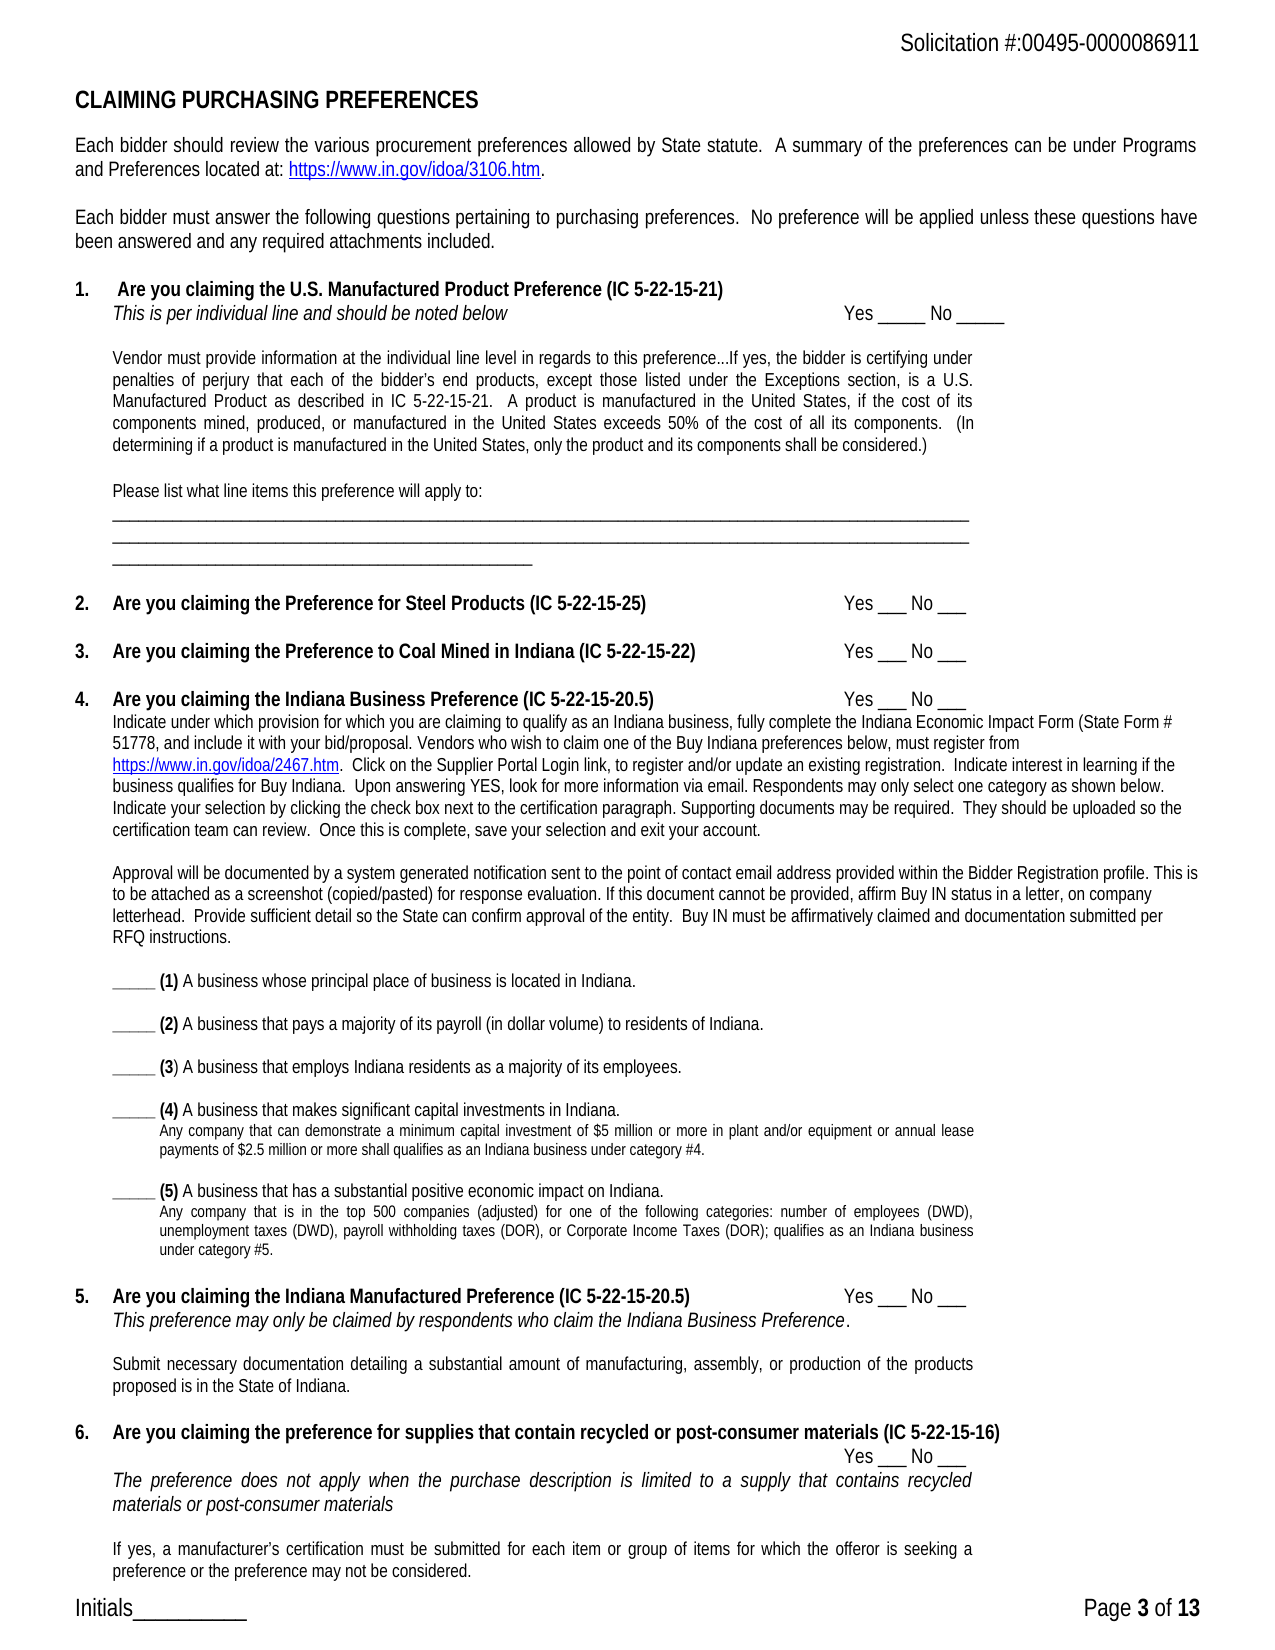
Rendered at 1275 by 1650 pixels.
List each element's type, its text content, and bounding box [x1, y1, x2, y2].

text Yes ___ No ___ [75, 1444, 1200, 1468]
text _____ (4) A business that makes significant capital investments in Indiana. [112, 1099, 975, 1120]
text Any company that can demonstrate a minimum capital investment of $5 million or more in plant and/or equipment or annual lease payments of $2.5 million or more shall qualifies as an Indiana business under category #4. [159, 1120, 975, 1159]
text Vendor must provide information at the individual line level in regards to this preference...If yes, the bidder is certifying under penalties of perjury that each of the bidder’s end products, except those listed under the Exceptions section, is a U.S. Manufactured Product as described in IC 5-22-15-21. A product is manufactured in the United States, if the cost of its components mined, produced, or manufactured in the United States exceeds 50% of the cost of all its components. (In determining if a product is manufactured in the United States, only the product and its components shall be considered.) [112, 347, 975, 455]
text Approval will be documented by a system generated notification sent to the point of contact email address provided within the Bidder Registration profile. This is to be attached as a screenshot (copied/pasted) for response evaluation. If this document cannot be provided, affirm Buy IN status in a letter, on company letterhead. Provide sufficient detail so the State can confirm approval of the entity. Buy IN must be affirmatively claimed and documentation submitted per RFQ instructions. [112, 862, 1200, 948]
list Are you claiming the Indiana Business Preference (IC 5-22-15-20.5) Yes ___ No ___ [75, 687, 1200, 711]
text The preference does not apply when the purchase description is limited to a supply that contains recycled materials or post-consumer materials [112, 1468, 975, 1516]
text _____ (5) A business that has a substantial positive economic impact on Indiana. [112, 1180, 975, 1202]
text Indicate under which provision for which you are claiming to qualify as an Indiana business, fully complete the Indiana Economic Impact Form (State Form # 51778, and include it with your bid/proposal. Vendors who wish to claim one of the Buy Indiana preferences below, must register from https://www.in.gov/idoa/2467.htm. Click on the Supplier Portal Login link, to register and/or update an existing registration. Indicate interest in learning if the business qualifies for Buy Indiana. Upon answering YES, look for more information via email. Respondents may only select one category as shown below. Indicate your selection by clicking the check box next to the certification paragraph. Supporting documents may be required. They should be uploaded so the certification team can review. Once this is complete, save your selection and exit your account. [112, 711, 1200, 840]
text Each bidder should review the various procurement preferences allowed by State statute. A summary of the preferences can be under Programs and Preferences located at: https://www.in.gov/idoa/3106.htm. [75, 133, 1200, 181]
list Are you claiming the Preference to Coal Mined in Indiana (IC 5-22-15-22) Yes ___ No ___ [75, 639, 1200, 663]
list Are you claiming the U.S. Manufactured Product Preference (IC 5-22-15-21) [75, 277, 1200, 301]
list Are you claiming the Indiana Manufactured Preference (IC 5-22-15-20.5) Yes ___ No ___ [75, 1283, 1200, 1307]
text _____ (2) A business that pays a majority of its payroll (in dollar volume) to residents of Indiana. [112, 1013, 975, 1034]
text Each bidder must answer the following questions pertaining to purchasing preferences. No preference will be applied unless these questions have been answered and any required attachments included. [75, 205, 1200, 253]
text Any company that is in the top 500 companies (adjusted) for one of the following categories: number of employees (DWD), unemployment taxes (DWD), payroll withholding taxes (DOR), or Corporate Income Taxes (DOR); qualifies as an Indiana business under category #5. [159, 1202, 975, 1259]
text _____ (3) A business that employs Indiana residents as a majority of its employees. [112, 1056, 975, 1077]
text If yes, a manufacturer’s certification must be submitted for each item or group of items for which the offeror is seeking a preference or the preference may not be considered. [112, 1538, 975, 1581]
text CLAIMING PURCHASING PREFERENCES [75, 85, 1200, 114]
list Are you claiming the preference for supplies that contain recycled or post-consumer materials (IC 5-22-15-16) [75, 1420, 1200, 1444]
text Submit necessary documentation detailing a substantial amount of manufacturing, assembly, or production of the products proposed is in the State of Indiana. [112, 1353, 975, 1396]
text Please list what line items this preference will apply to: _________________________________________________________________________________________________________________________________________________________________________________________________________________________________________________________ [112, 480, 975, 567]
text _____ (1) A business whose principal place of business is located in Indiana. [112, 969, 975, 991]
text This preference may only be claimed by respondents who claim the Indiana Business Preference. [112, 1307, 975, 1331]
list Are you claiming the Preference for Steel Products (IC 5-22-15-25) Yes ___ No ___ [75, 591, 1200, 615]
text This is per individual line and should be noted below Yes _____ No _____ [112, 301, 1200, 325]
